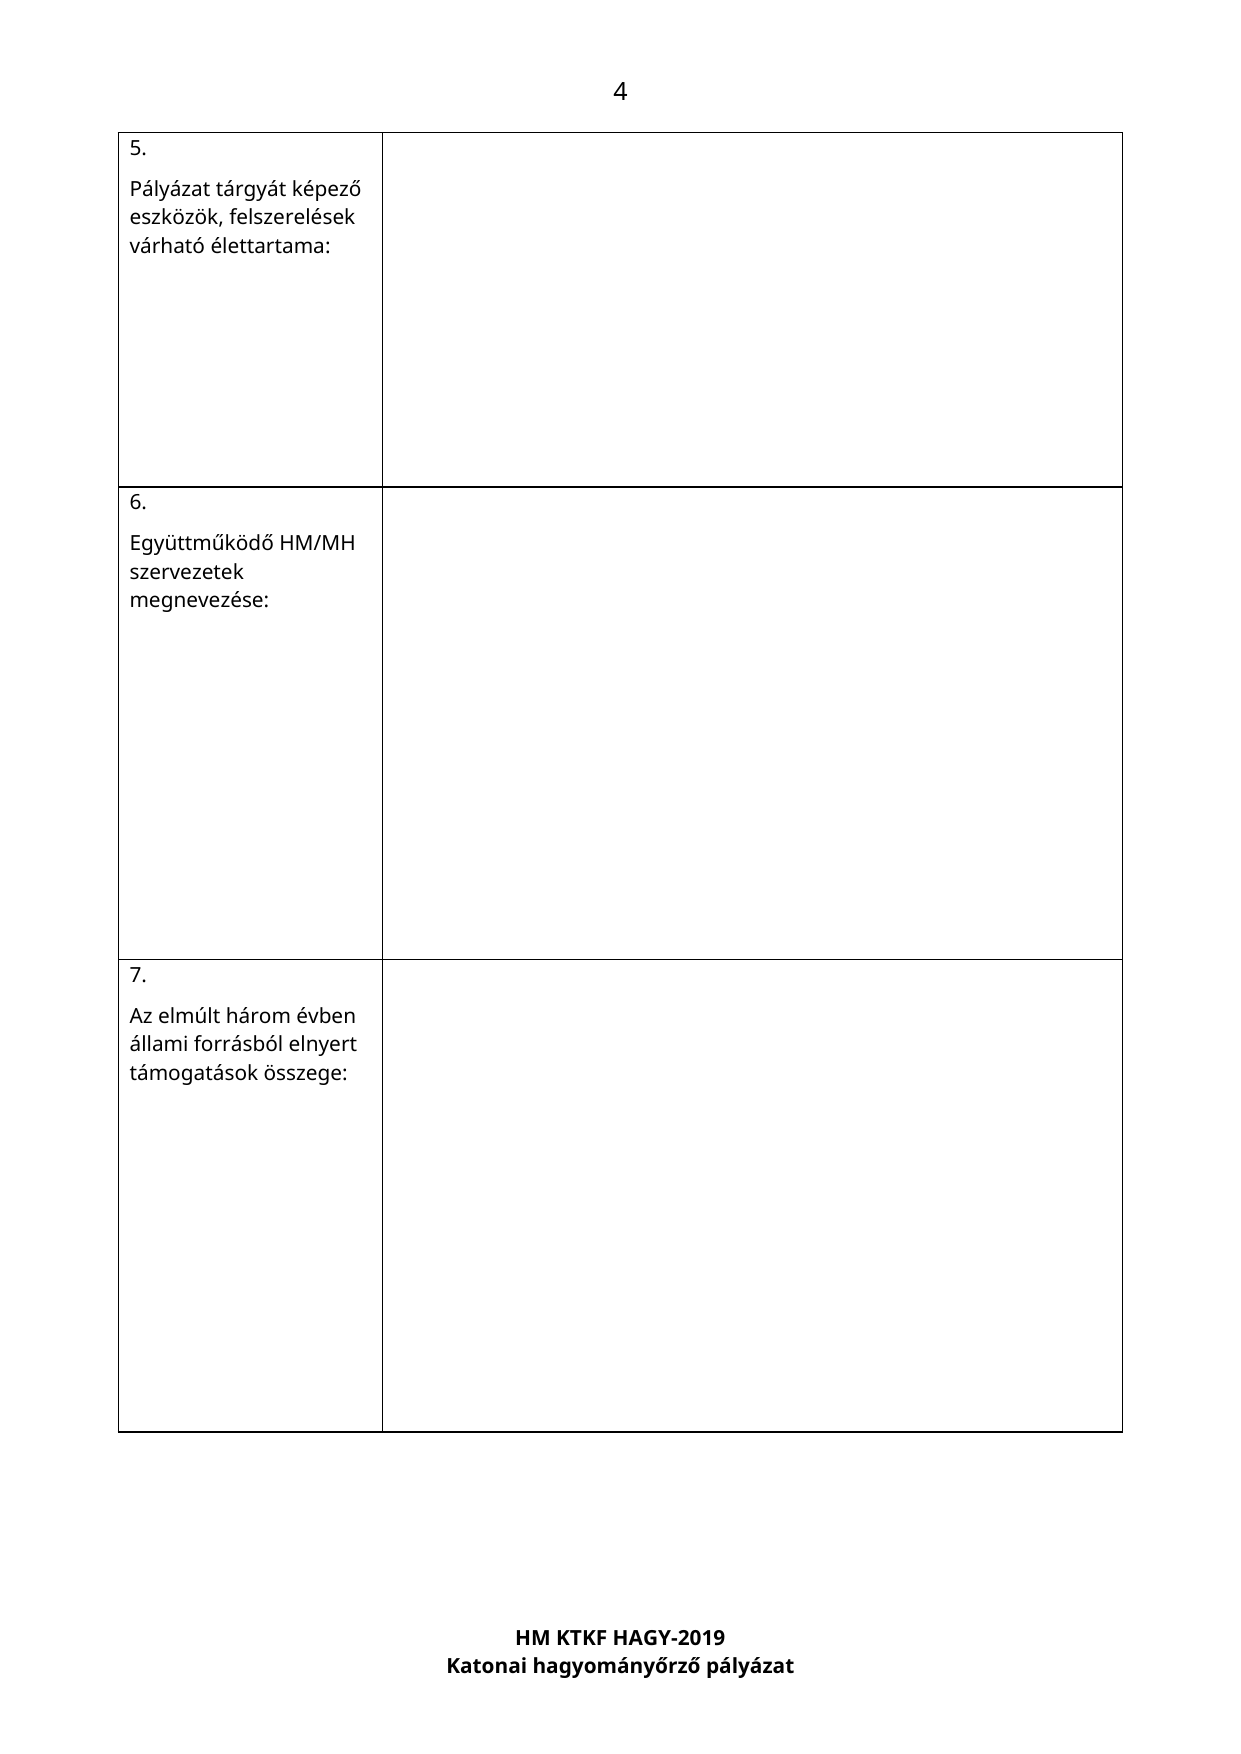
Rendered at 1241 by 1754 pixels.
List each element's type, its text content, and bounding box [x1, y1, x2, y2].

table_cell [383, 960, 1122, 1431]
table_cell [383, 133, 1122, 486]
table_cell Pályázat tárgyát képező eszközök, felszerelések várható élettartama: [119, 133, 382, 486]
table_cell [383, 488, 1122, 959]
table_cell Az elmúlt három évben állami forrásból elnyert támogatások összege: [119, 960, 382, 1431]
table_cell Együttműködő HM/MH szervezetek megnevezése: [119, 488, 382, 959]
